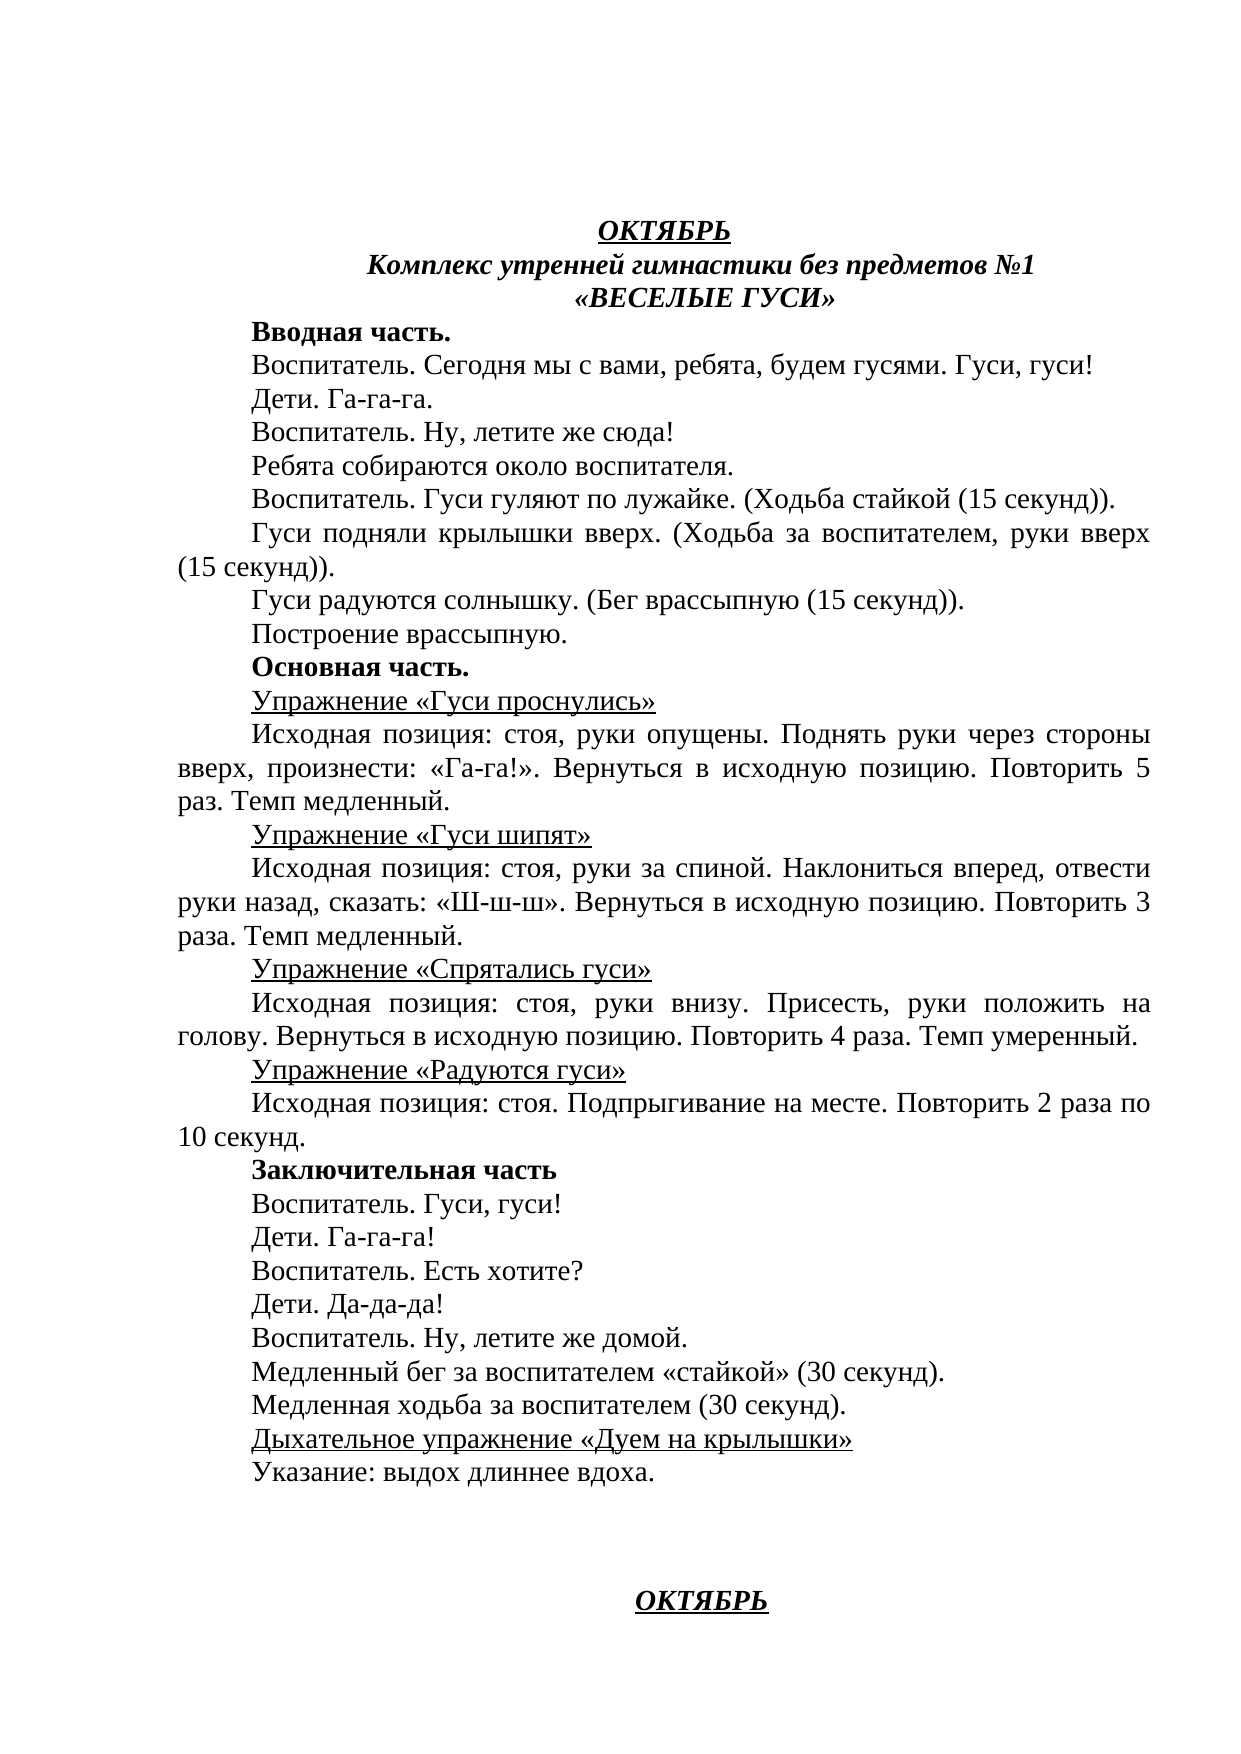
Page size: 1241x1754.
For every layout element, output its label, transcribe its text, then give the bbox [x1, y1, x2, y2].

text «ВЕСЕЛЫЕ ГУСИ» [177, 280, 1152, 314]
text Построение врассыпную. [177, 616, 1152, 649]
text Упражнение «Гуси шипят» [177, 817, 1152, 851]
text Гуси подняли крылышки вверх. (Ходьба за воспитателем, руки вверх (15 секунд)). [177, 515, 1152, 582]
text Дыхательное упражнение «Дуем на крылышки» [177, 1421, 1152, 1454]
text Исходная позиция: стоя, руки опущены. Поднять руки через стороны вверх, произнести: «Га-га!». Вернуться в исходную позицию. Повторить 5 раз. Темп медленный. [177, 716, 1152, 817]
text Упражнение «Гуси проснулись» [177, 683, 1152, 716]
text Воспитатель. Гуси, гуси! [177, 1186, 1152, 1219]
text Дети. Га-га-га. [177, 381, 1152, 414]
text ОКТЯБРЬ [177, 1583, 1152, 1616]
text Заключительная часть [177, 1152, 1152, 1186]
text Воспитатель. Есть хотите? [177, 1253, 1152, 1287]
text Воспитатель. Ну, летите же домой. [177, 1320, 1152, 1354]
text Комплекс утренней гимнастики без предметов №1 [177, 247, 1152, 280]
text Воспитатель. Гуси гуляют по лужайке. (Ходьба стайкой (15 секунд)). [177, 482, 1152, 515]
text Упражнение «Радуются гуси» [177, 1052, 1152, 1085]
text Гуси радуются солнышку. (Бег врассыпную (15 секунд)). [177, 582, 1152, 616]
text Медленная ходьба за воспитателем (30 секунд). [177, 1387, 1152, 1421]
text Дети. Да-да-да! [177, 1287, 1152, 1320]
text ОКТЯБРЬ [177, 180, 1152, 247]
text Упражнение «Спрятались гуси» [177, 951, 1152, 985]
text Вводная часть. [177, 314, 1152, 347]
text Указание: выдох длиннее вдоха. [177, 1454, 1152, 1488]
text Основная часть. [177, 649, 1152, 683]
text Воспитатель. Сегодня мы с вами, ребята, будем гусями. Гуси, гуси! [177, 347, 1152, 381]
text Медленный бег за воспитателем «стайкой» (30 секунд). [177, 1354, 1152, 1387]
text Воспитатель. Ну, летите же сюда! [177, 414, 1152, 448]
text Ребята собираются около воспитателя. [177, 448, 1152, 482]
text Исходная позиция: стоя, руки за спиной. Наклониться вперед, отвести руки назад, сказать: «Ш-ш-ш». Вернуться в исходную позицию. Повторить 3 раза. Темп медленный. [177, 851, 1152, 951]
text Исходная позиция: стоя, руки внизу. Присесть, руки положить на голову. Вернуться в исходную позицию. Повторить 4 раза. Темп умеренный. [177, 985, 1152, 1052]
text Дети. Га-га-га! [177, 1219, 1152, 1253]
text Исходная позиция: стоя. Подпрыгивание на месте. Повторить 2 раза по 10 секунд. [177, 1085, 1152, 1152]
